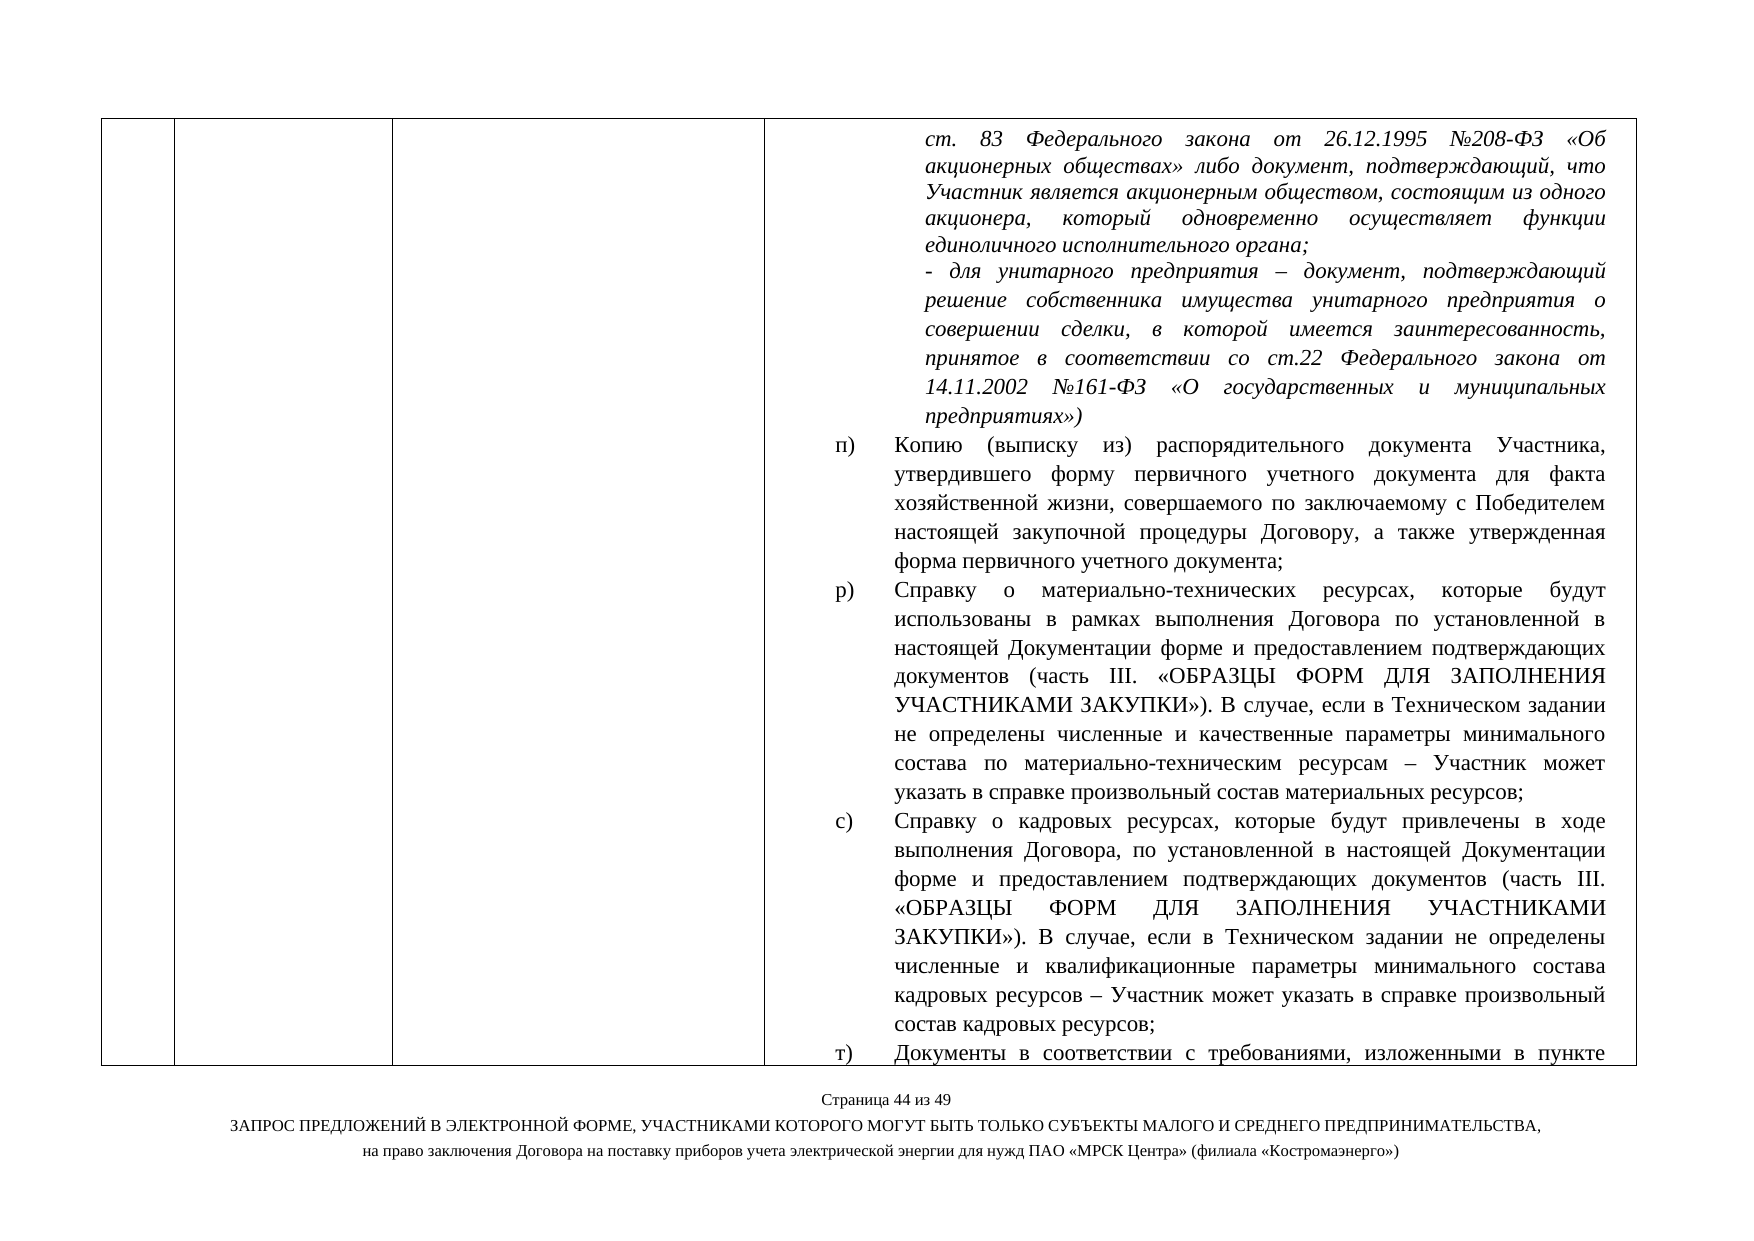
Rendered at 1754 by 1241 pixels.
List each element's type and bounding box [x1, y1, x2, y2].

table_cell [393, 119, 764, 1065]
table_cell [765, 119, 1636, 1065]
table_cell [175, 119, 392, 1065]
table_cell [102, 119, 174, 1065]
